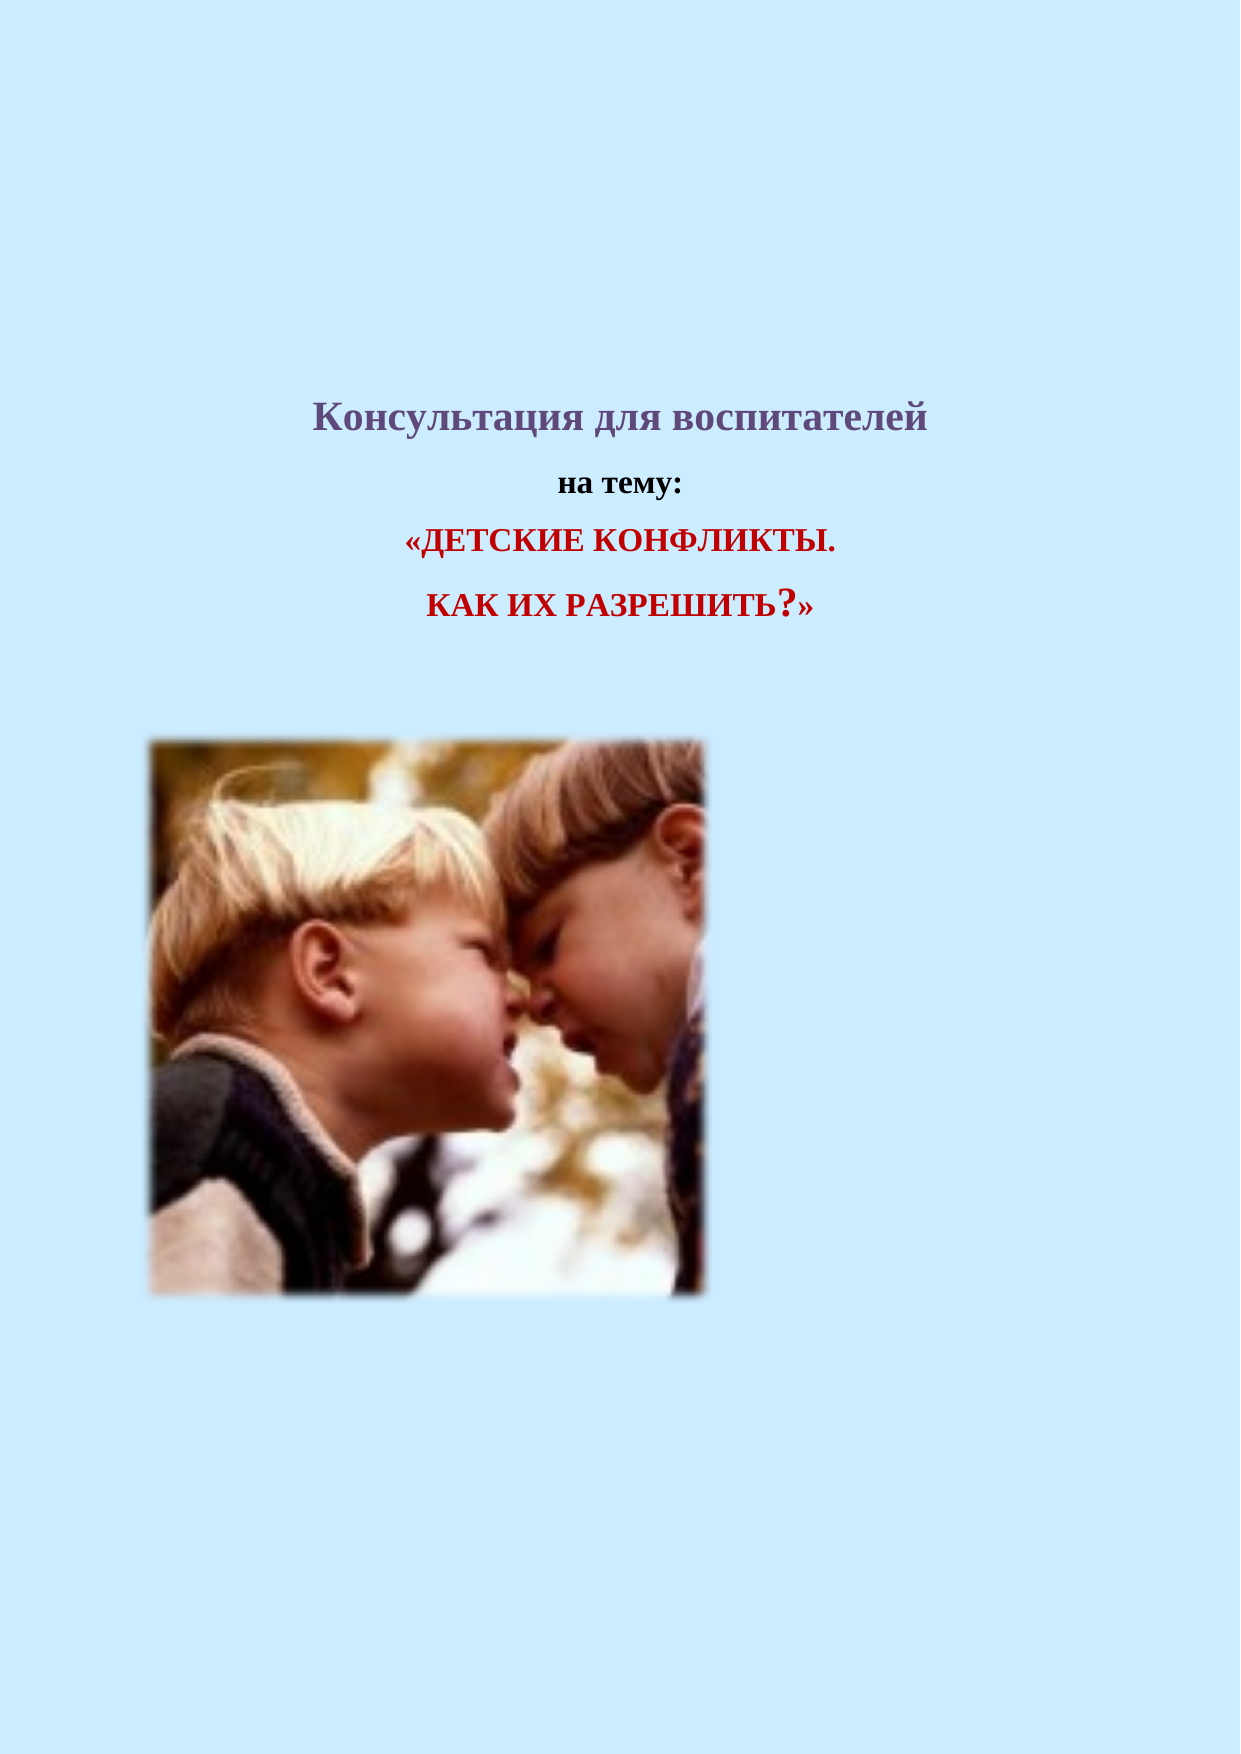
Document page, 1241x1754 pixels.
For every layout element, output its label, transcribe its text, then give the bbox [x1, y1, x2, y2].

text КАК ИХ РАЗРЕШИТЬ?» [118, 578, 1122, 626]
text «ДЕТСКИЕ КОНФЛИКТЫ. [118, 520, 1122, 559]
text на тему: [118, 463, 1122, 501]
text Консультация для воспитателей [118, 391, 1122, 439]
picture [156, 747, 698, 1289]
